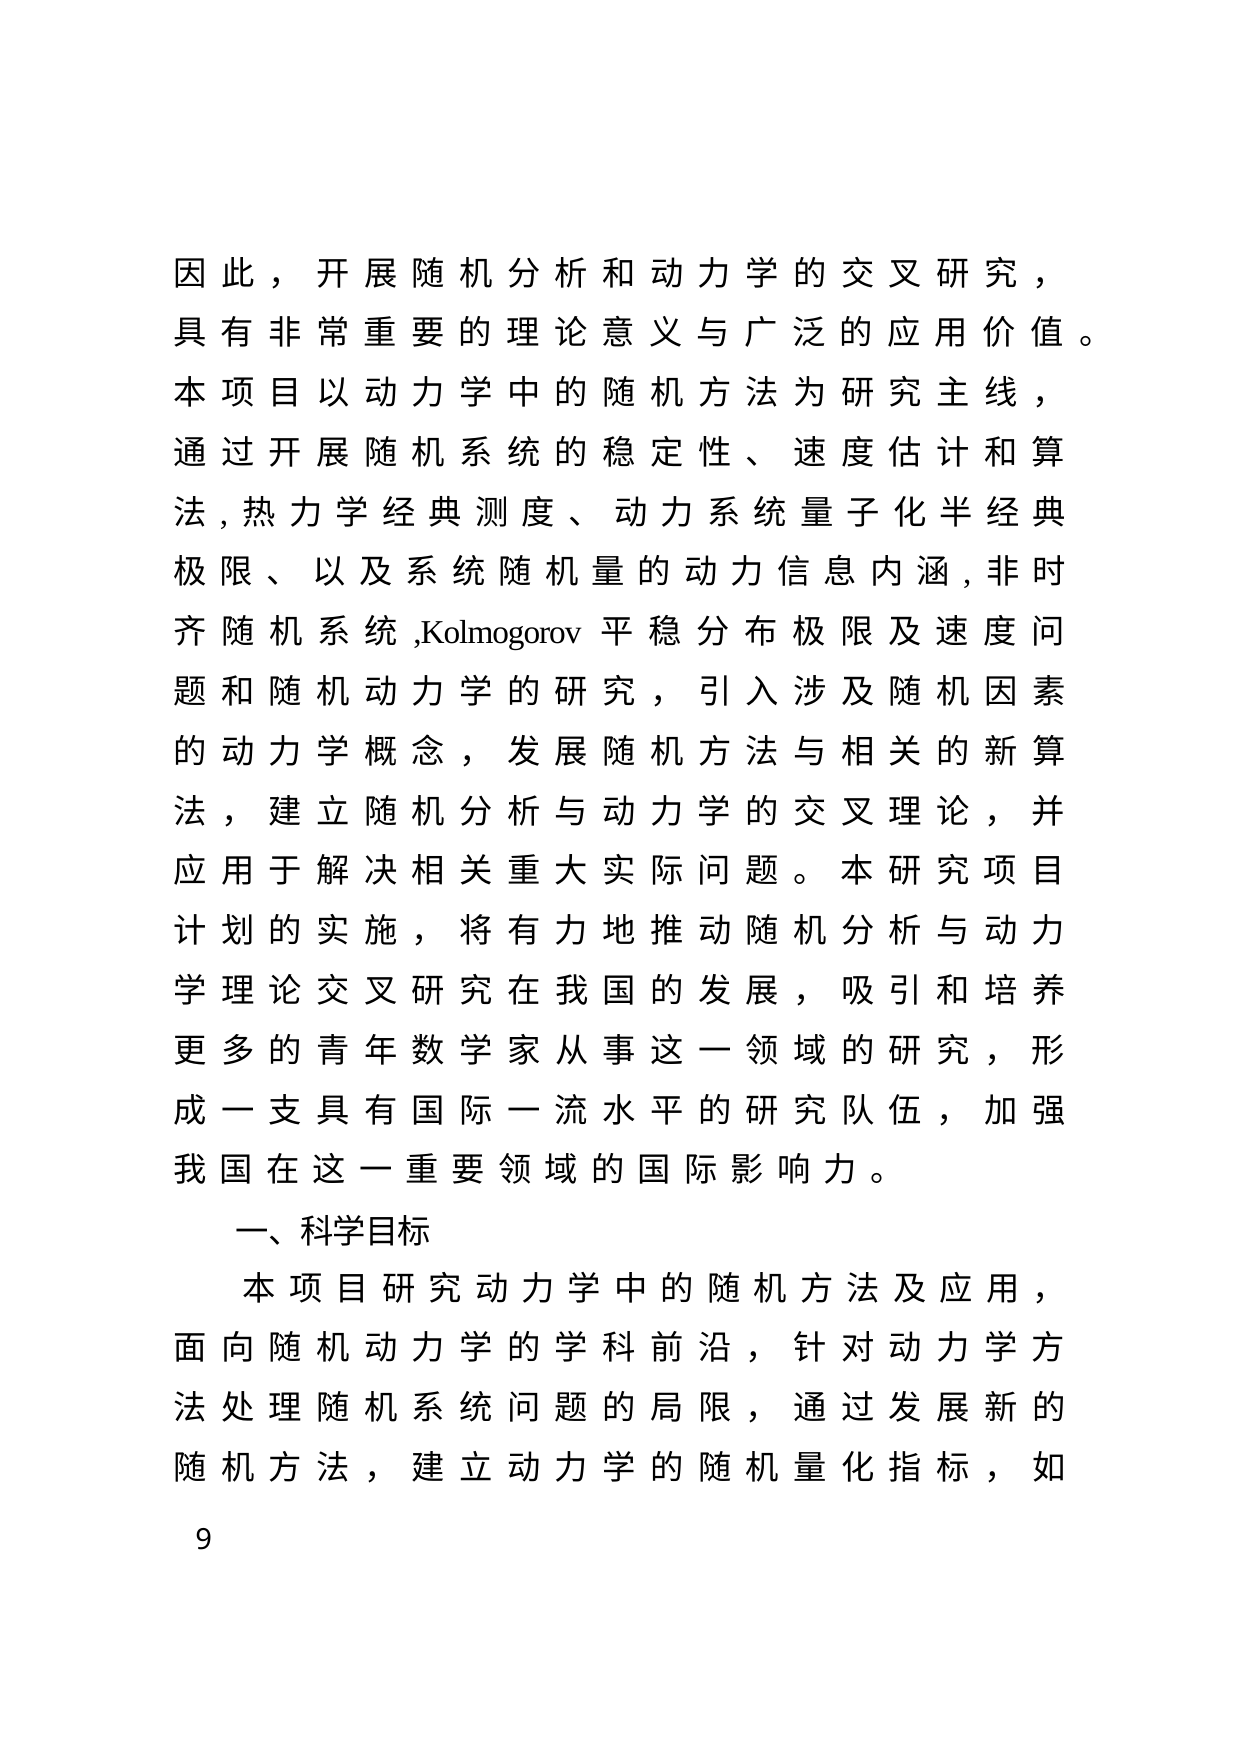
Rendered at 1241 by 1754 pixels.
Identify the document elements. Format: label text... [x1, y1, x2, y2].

text 一、科学目标 [173, 1197, 1079, 1256]
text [173, 241, 1079, 1197]
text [173, 1256, 1079, 1495]
